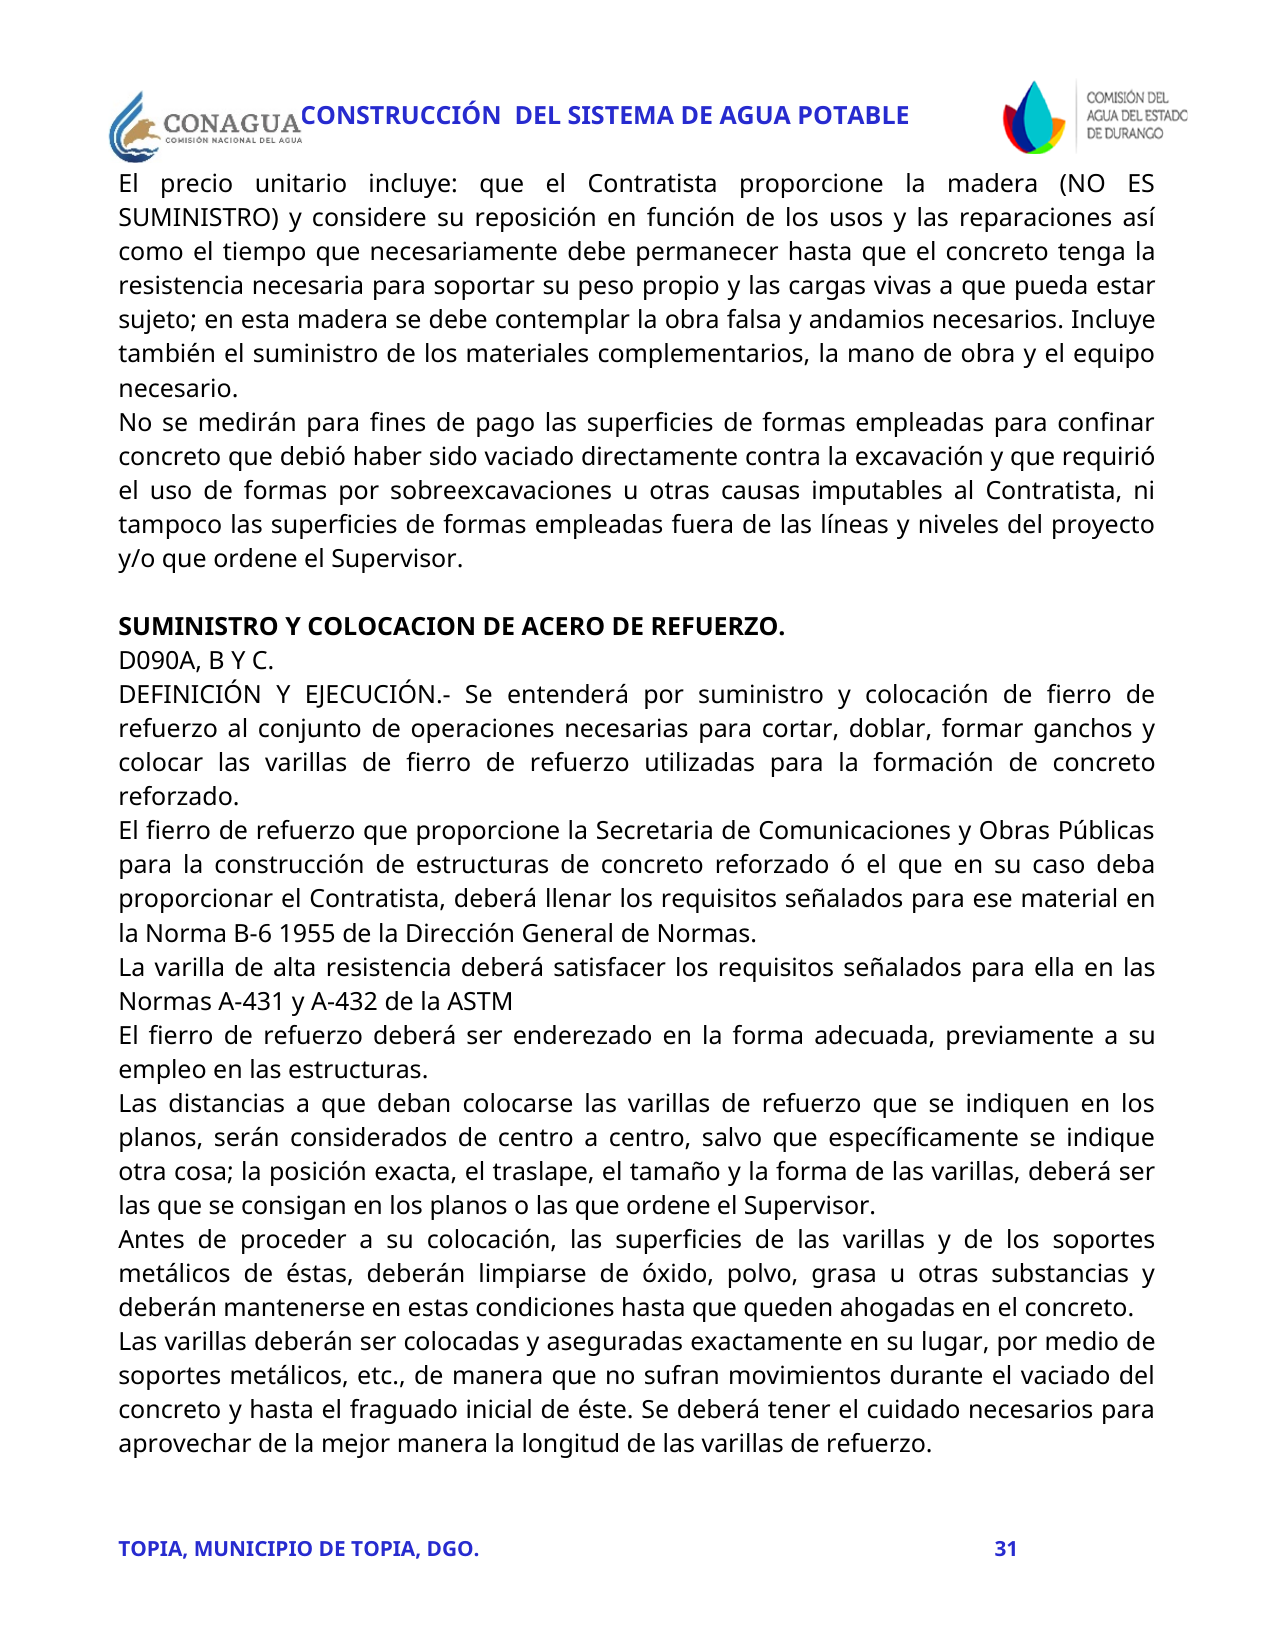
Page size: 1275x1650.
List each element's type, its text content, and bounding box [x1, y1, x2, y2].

text SUMINISTRO Y COLOCACION DE ACERO DE REFUERZO. [118, 609, 1157, 643]
text El precio unitario incluye: que el Contratista proporcione la madera (NO ES SUMINISTRO) y considere su reposición en función de los usos y las reparaciones así como el tiempo que necesariamente debe permanecer hasta que el concreto tenga la resistencia necesaria para soportar su peso propio y las cargas vivas a que pueda estar sujeto; en esta madera se debe contemplar la obra falsa y andamios necesarios. Incluye también el suministro de los materiales complementarios, la mano de obra y el equipo necesario. [118, 166, 1157, 404]
text Las varillas deberán ser colocadas y aseguradas exactamente en su lugar, por medio de soportes metálicos, etc., de manera que no sufran movimientos durante el vaciado del concreto y hasta el fraguado inicial de éste. Se deberá tener el cuidado necesarios para aprovechar de la mejor manera la longitud de las varillas de refuerzo. [118, 1324, 1157, 1460]
text DEFINICIÓN Y EJECUCIÓN.- Se entenderá por suministro y colocación de fierro de refuerzo al conjunto de operaciones necesarias para cortar, doblar, formar ganchos y colocar las varillas de fierro de refuerzo utilizadas para la formación de concreto reforzado. [118, 677, 1157, 813]
text El fierro de refuerzo deberá ser enderezado en la forma adecuada, previamente a su empleo en las estructuras. [118, 1017, 1157, 1086]
text D090A, B Y C. [118, 643, 1157, 677]
picture [108, 90, 303, 165]
text Antes de proceder a su colocación, las superficies de las varillas y de los soportes metálicos de éstas, deberán limpiarse de óxido, polvo, grasa u otras substancias y deberán mantenerse en estas condiciones hasta que queden ahogadas en el concreto. [118, 1222, 1157, 1324]
text El fierro de refuerzo que proporcione la Secretaria de Comunicaciones y Obras Públicas para la construcción de estructuras de concreto reforzado ó el que en su caso deba proporcionar el Contratista, deberá llenar los requisitos señalados para ese material en la Norma B-6 1955 de la Dirección General de Normas. [118, 813, 1157, 949]
text No se medirán para fines de pago las superficies de formas empleadas para confinar concreto que debió haber sido vaciado directamente contra la excavación y que requirió el uso de formas por sobreexcavaciones u otras causas imputables al Contratista, ni tampoco las superficies de formas empleadas fuera de las líneas y niveles del proyecto y/o que ordene el Supervisor. [118, 404, 1157, 574]
picture [1000, 78, 1191, 157]
text Las distancias a que deban colocarse las varillas de refuerzo que se indiquen en los planos, serán considerados de centro a centro, salvo que específicamente se indique otra cosa; la posición exacta, el traslape, el tamaño y la forma de las varillas, deberá ser las que se consigan en los planos o las que ordene el Supervisor. [118, 1086, 1157, 1222]
text La varilla de alta resistencia deberá satisfacer los requisitos señalados para ella en las Normas A-431 y A-432 de la ASTM [118, 949, 1157, 1017]
